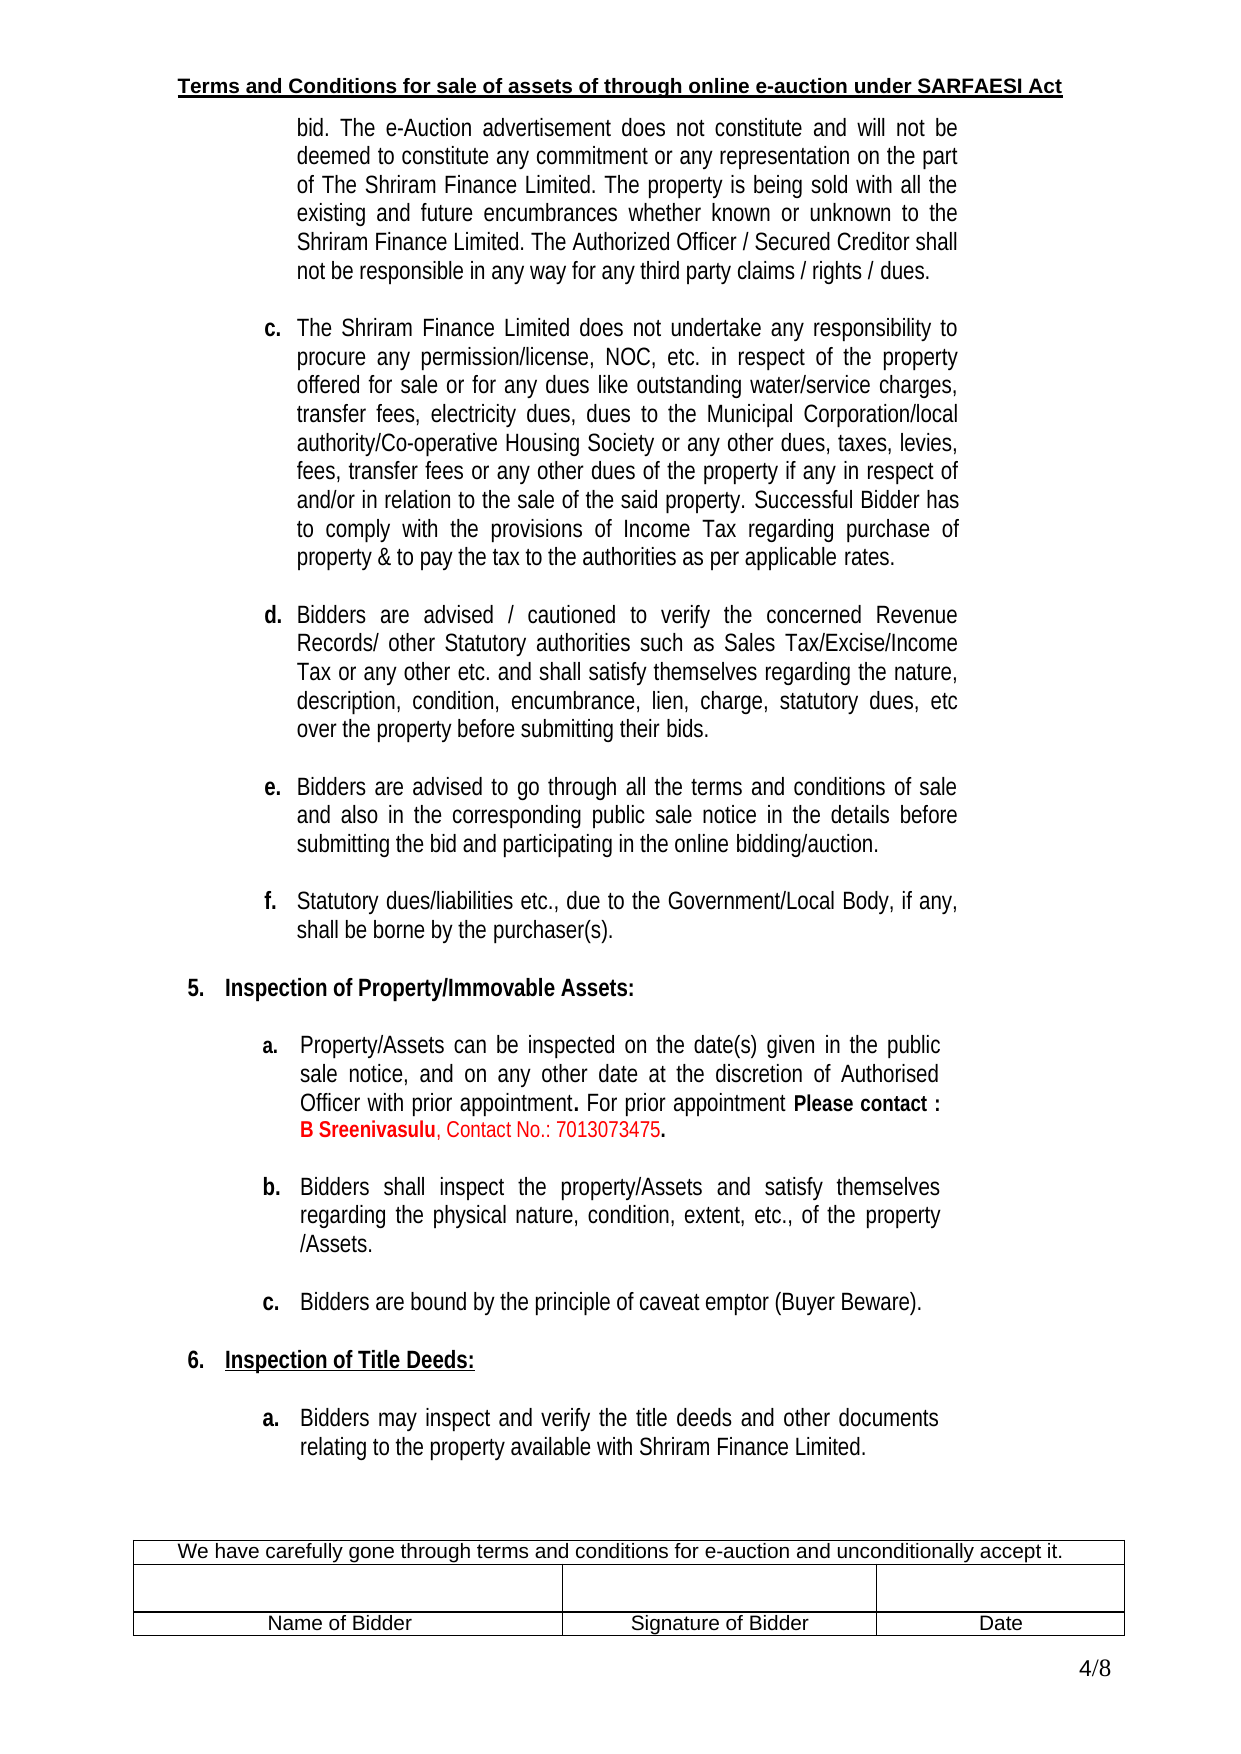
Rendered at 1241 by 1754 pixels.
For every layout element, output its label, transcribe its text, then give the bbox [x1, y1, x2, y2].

list The Shriram Finance Limited does not undertake any responsibility to procure any permission/license, NOC, etc. in respect of the property offered for sale or for any dues like outstanding water/service charges, transfer fees, electricity dues, dues to the Municipal Corporation/local authority/Co-operative Housing Society or any other dues, taxes, levies, fees, transfer fees or any other dues of the property if any in respect of and/or in relation to the sale of the said property. Successful Bidder has to comply with the provisions of Income Tax regarding purchase of property & to pay the tax to the authorities as per applicable rates. [264, 313, 959, 571]
list Bidders shall inspect the property/Assets and satisfy themselves regarding the physical nature, condition, extent, etc., of the property /Assets. [262, 1172, 941, 1258]
list Bidders are advised to go through all the terms and conditions of sale and also in the corresponding public sale notice in the details before submitting the bid and participating in the online bidding/auction. [264, 772, 959, 858]
subtitle Inspection of Title Deeds: [187, 1345, 1031, 1373]
list Bidders are bound by the principle of caveat emptor (Buyer Beware). [262, 1286, 1031, 1315]
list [264, 112, 959, 284]
list Inspection of Property/Immovable Assets: [187, 973, 1031, 1002]
list Property/Assets can be inspected on the date(s) given in the public sale notice, and on any other date at the discretion of Authorised Officer with prior appointment. For prior appointment Please contact : B Sreenivasulu, Contact No.: 7013073475. [262, 1031, 941, 1143]
list Bidders are advised / cautioned to verify the concerned Revenue Records/ other Statutory authorities such as Sales Tax/Excise/Income Tax or any other etc. and shall satisfy themselves regarding the nature, description, condition, encumbrance, lien, charge, statutory dues, etc over the property before submitting their bids. [264, 600, 959, 743]
list Statutory dues/liabilities etc., due to the Government/Local Body, if any, shall be borne by the purchaser(s). [264, 886, 959, 944]
list Bidders may inspect and verify the title deeds and other documents relating to the property available with Shriram Finance Limited. [262, 1403, 941, 1460]
